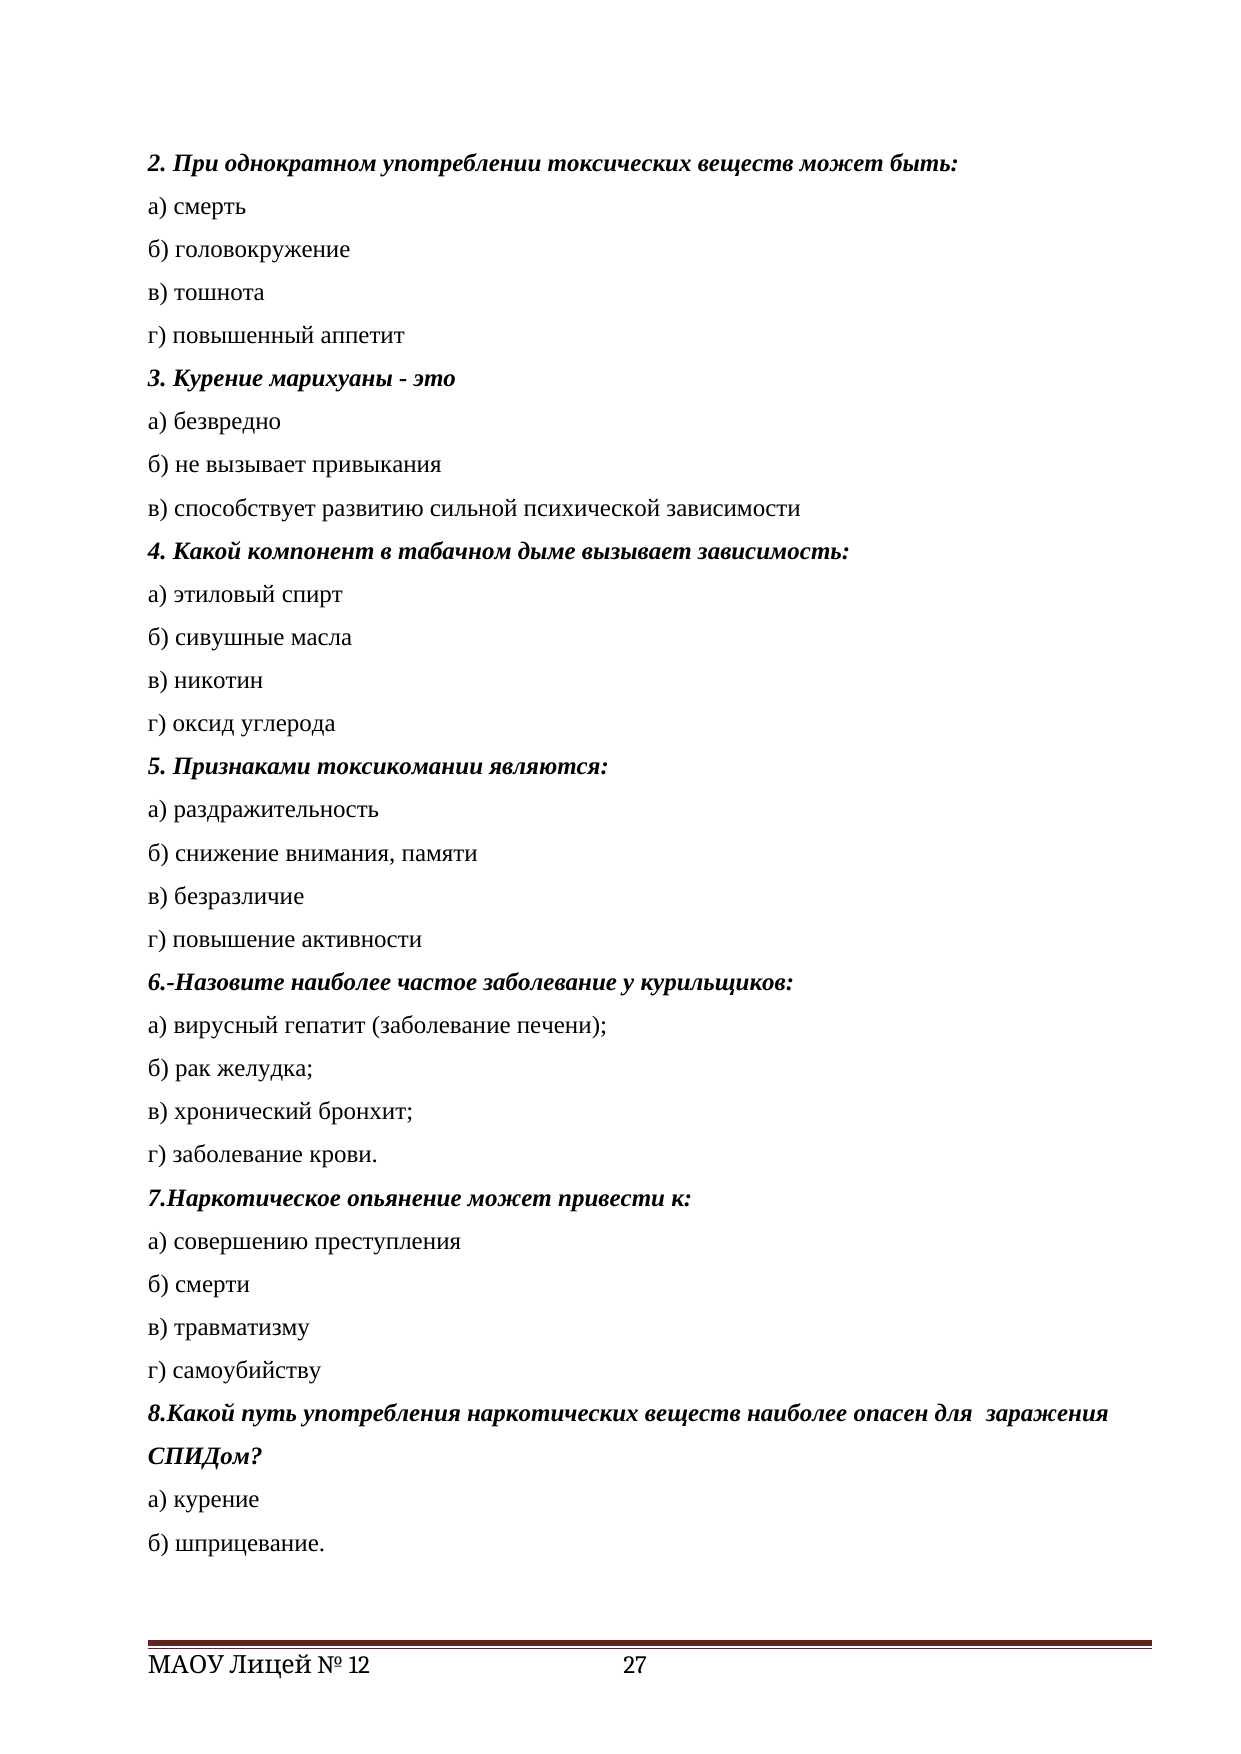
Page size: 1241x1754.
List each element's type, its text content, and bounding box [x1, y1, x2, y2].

text 2. При однократном употреблении токсических веществ может быть: а) смерть б) головокружение в) тошнота г) повышенный аппетит 3. Курение марихуаны - это а) безвредно б) не вызывает привыкания в) способствует развитию сильной психической зависимости 4. Какой компонент в табачном дыме вызывает зависимость: а) этиловый спирт б) сивушные масла в) никотин г) оксид углерода 5. Признаками токсикомании являются: а) раздражительность б) снижение внимания, памяти в) безразличие г) повышение активности 6.-Назовите наиболее частое заболевание у курильщиков: а) вирусный гепатит (заболевание печени); б) рак желудка; в) хронический бронхит; г) заболевание крови. 7.Наркотическое опьянение может привести к: а) совершению преступления б) смерти в) травматизму г) самоубийству 8.Какой путь употребления наркотических веществ наиболее опасен для заражения СПИДом? а) курение б) шприцевание. [148, 148, 1152, 1556]
